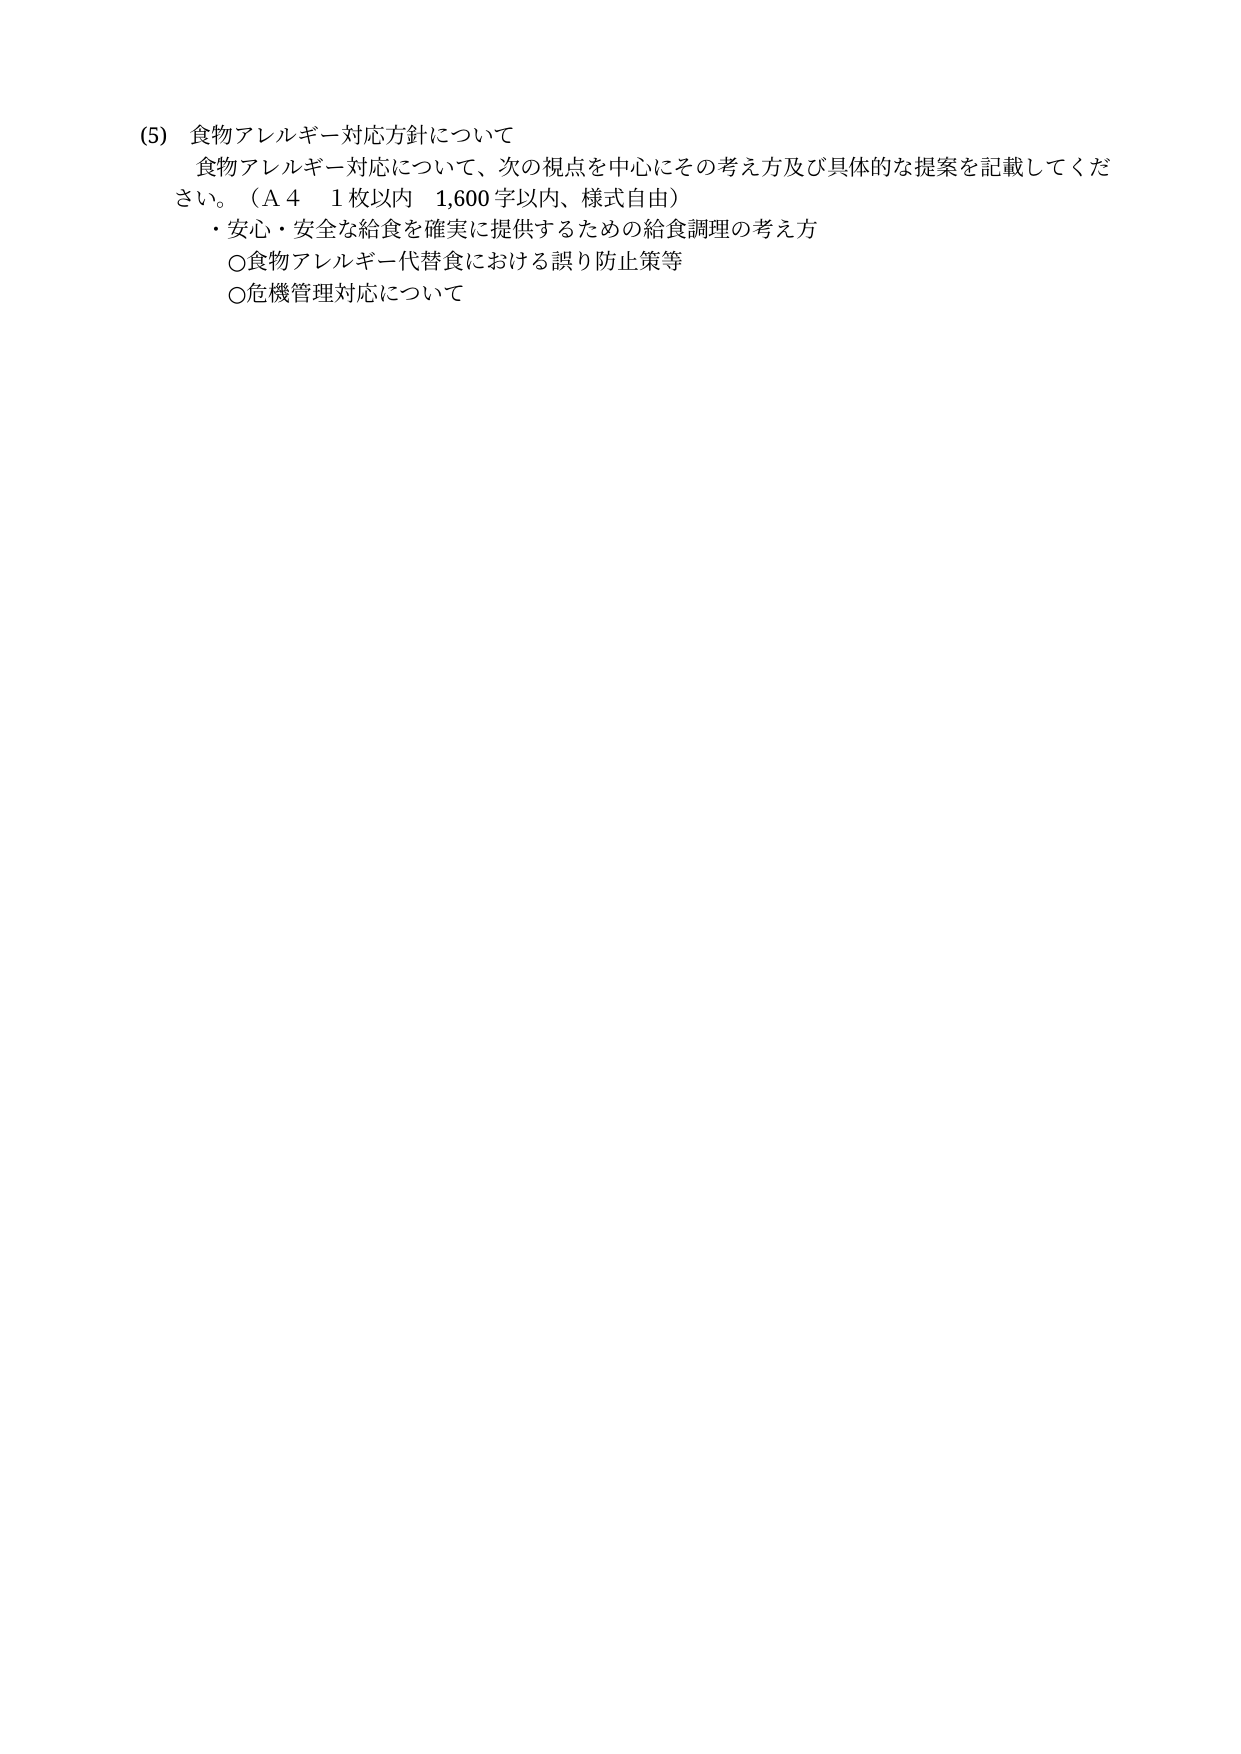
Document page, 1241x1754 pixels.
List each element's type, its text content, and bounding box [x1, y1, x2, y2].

text ○危機管理対応について [162, 276, 1122, 307]
text ○食物アレルギー代替食における誤り防止策等 [162, 244, 1122, 276]
text ・安心・安全な給食を確実に提供するための給食調理の考え方 [173, 213, 1122, 244]
text (5) 食物アレルギー対応方針について [118, 118, 1122, 150]
text 食物アレルギー対応について、次の視点を中心にその考え方及び具体的な提案を記載してください。（Ａ４ １枚以内 1,600字以内、様式自由） [173, 150, 1122, 213]
